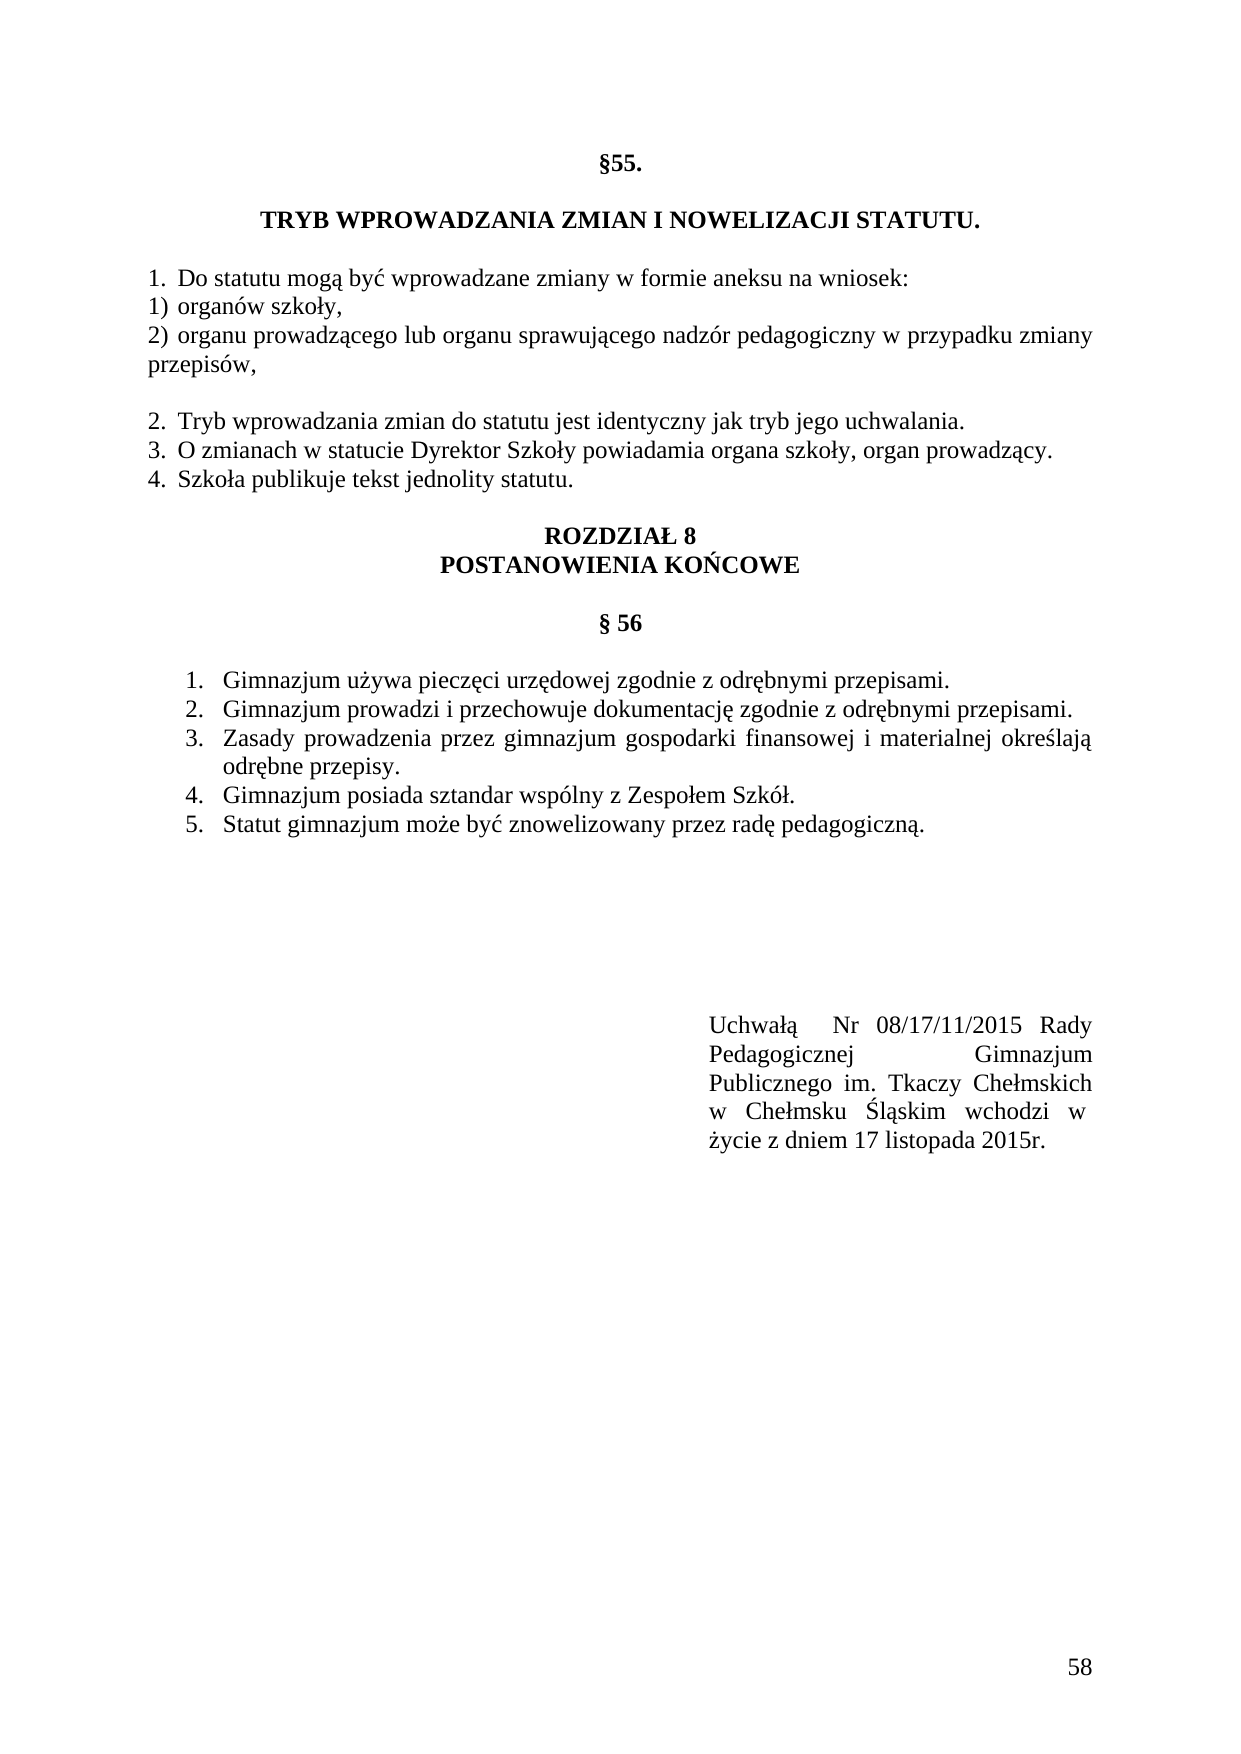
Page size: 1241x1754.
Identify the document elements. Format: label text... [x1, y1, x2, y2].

subtitle POSTANOWIENIA KOŃCOWE [148, 550, 1093, 579]
list Szkoła publikuje tekst jednolity statutu. [148, 464, 1093, 493]
subtitle TRYB WPROWADZANIA ZMIAN I NOWELIZACJI STATUTU. [148, 205, 1093, 234]
text § 56 [148, 608, 1093, 636]
list organu prowadzącego lub organu sprawującego nadzór pedagogiczny w przypadku zmiany przepisów, [148, 320, 1093, 378]
list Do statutu mogą być wprowadzane zmiany w formie aneksu na wniosek: [148, 263, 1093, 291]
list Statut gimnazjum może być znowelizowany przez radę pedagogiczną. [185, 809, 1093, 838]
list Zasady prowadzenia przez gimnazjum gospodarki finansowej i materialnej określają odrębne przepisy. [185, 723, 1093, 780]
subtitle ROZDZIAŁ 8 [148, 521, 1093, 550]
list Gimnazjum prowadzi i przechowuje dokumentację zgodnie z odrębnymi przepisami. [185, 694, 1093, 723]
list Tryb wprowadzania zmian do statutu jest identyczny jak tryb jego uchwalania. [148, 406, 1093, 435]
list Gimnazjum używa pieczęci urzędowej zgodnie z odrębnymi przepisami. [185, 665, 1093, 694]
subtitle §55. [148, 148, 1093, 176]
list organów szkoły, [148, 291, 1093, 320]
list Gimnazjum posiada sztandar wspólny z Zespołem Szkół. [185, 780, 1093, 809]
text Uchwałą Nr 08/17/11/2015 Rady Pedagogicznej Gimnazjum Publicznego im. Tkaczy Chełmskich w Chełmsku Śląskim wchodzi w życie z dniem 17 listopada 2015r. [709, 1010, 1093, 1154]
list O zmianach w statucie Dyrektor Szkoły powiadamia organa szkoły, organ prowadzący. [148, 435, 1093, 464]
